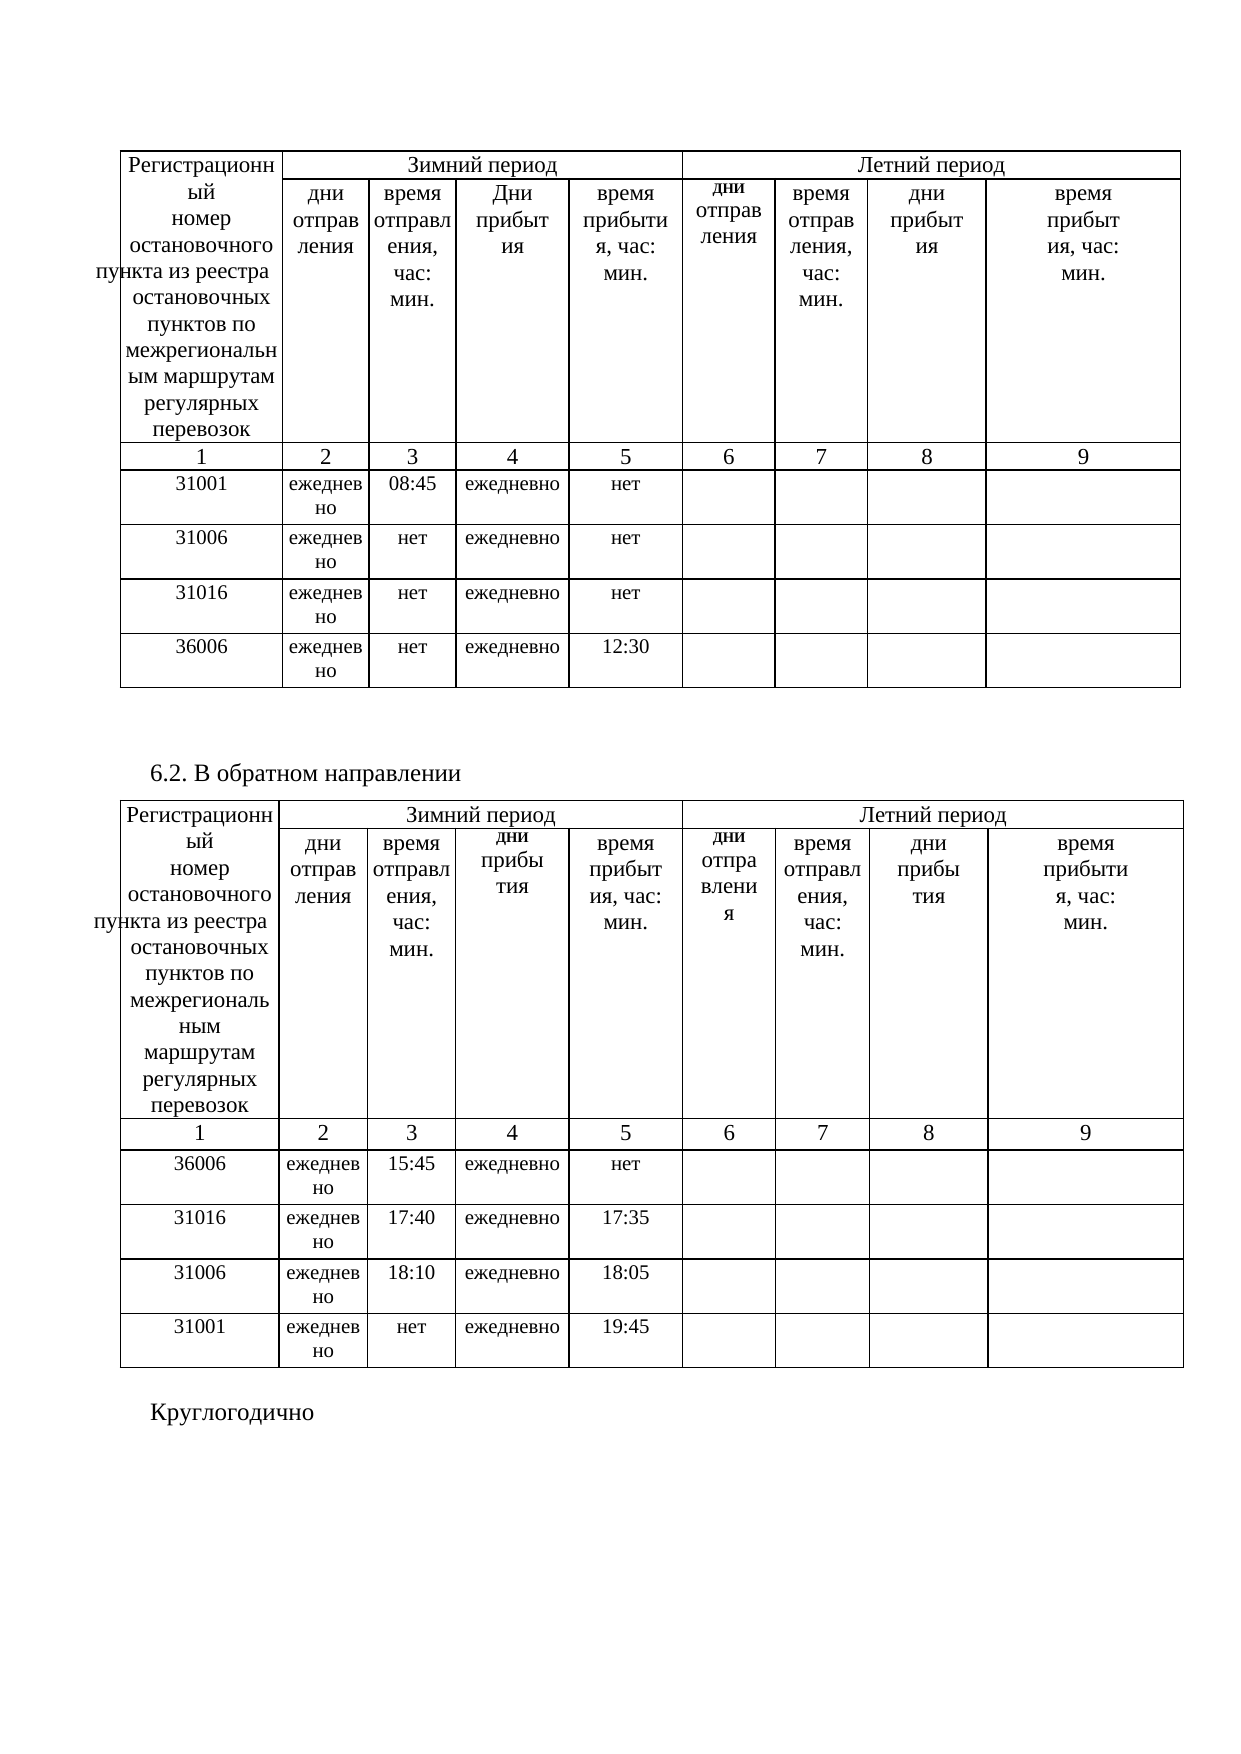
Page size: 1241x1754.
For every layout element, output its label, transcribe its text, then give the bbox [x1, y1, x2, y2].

table_cell дни прибыт ия [868, 180, 985, 441]
table_cell нет [570, 1151, 682, 1204]
table_cell 08:45 [370, 471, 455, 524]
table_cell [683, 471, 774, 524]
table_cell ежедневно [456, 1205, 568, 1258]
table_cell ежедневно [456, 1151, 568, 1204]
table_cell 6 [683, 1119, 775, 1149]
table_cell [776, 1205, 869, 1258]
table_cell 7 [776, 1119, 869, 1149]
table_cell дни прибы тия [870, 829, 987, 1117]
table_cell 36006 [121, 1151, 278, 1204]
table_cell ежедневно [283, 525, 368, 578]
table_cell 5 [570, 443, 682, 469]
table_cell [683, 1151, 775, 1204]
table_cell 7 [776, 443, 867, 469]
table_cell время прибыт ия, час: мин. [570, 829, 682, 1117]
table_cell ежедневно [457, 580, 568, 632]
table_cell [868, 634, 985, 687]
table_cell 9 [987, 443, 1180, 469]
table_cell время отправл ения, час: мин. [776, 829, 869, 1117]
table_cell 4 [456, 1119, 568, 1149]
table_cell ежедневно [283, 634, 368, 687]
table_cell 31001 [121, 1314, 278, 1367]
table_cell нет [570, 525, 682, 578]
table_cell ежедневно [456, 1314, 568, 1367]
table_cell 17:40 [368, 1205, 455, 1258]
table_cell 1 [121, 1119, 278, 1149]
table_cell [868, 471, 985, 524]
table_cell [989, 1151, 1183, 1204]
table_cell ежедневно [283, 580, 368, 632]
table_cell [683, 634, 774, 687]
table_cell ежедневно [457, 525, 568, 578]
table_cell нет [570, 580, 682, 632]
table_cell [989, 1205, 1183, 1258]
table_header Регистрационный номер остановочного пункта из реестра остановочных пунктов по межрегиональным маршрутам регулярных перевозок [121, 152, 282, 441]
table_cell 31016 [121, 580, 282, 632]
table_cell [683, 1314, 775, 1367]
table_cell ежедневно [280, 1314, 367, 1367]
table_cell время прибыти я, час: мин. [989, 829, 1183, 1117]
table_cell 18:10 [368, 1260, 455, 1312]
table_cell 1 [121, 443, 282, 469]
table_cell [987, 634, 1180, 687]
table_cell 8 [870, 1119, 987, 1149]
table_header Зимний период [280, 801, 682, 828]
table_cell ДНИ прибы тия [456, 829, 568, 1117]
table_cell время прибыт ия, час: мин. [987, 180, 1180, 441]
table_cell [776, 1260, 869, 1312]
text 6.2. В обратном направлении [150, 758, 1090, 787]
table_cell дни отправ ления [283, 180, 368, 441]
table_cell 31006 [121, 525, 282, 578]
table_cell 9 [989, 1119, 1183, 1149]
table_cell 5 [570, 1119, 682, 1149]
table_cell 15:45 [368, 1151, 455, 1204]
text Круглогодично [150, 1397, 1090, 1426]
table_cell [776, 525, 867, 578]
table_header Зимний период [283, 152, 682, 178]
table_cell 2 [280, 1119, 367, 1149]
table_cell [870, 1260, 987, 1312]
table_cell время отправл ения, час: мин. [368, 829, 455, 1117]
table_cell 6 [683, 443, 774, 469]
table_cell дни отправ ления [280, 829, 367, 1117]
table_cell 3 [368, 1119, 455, 1149]
table_cell ежедневно [280, 1260, 367, 1312]
table_cell [683, 1205, 775, 1258]
table_cell [870, 1205, 987, 1258]
table_cell [987, 471, 1180, 524]
table_cell 19:45 [570, 1314, 682, 1367]
table_cell [776, 1314, 869, 1367]
table_header Регистрационный номер остановочного пункта из реестра остановочных пунктов по межрегиональным маршрутам регулярных перевозок [121, 801, 278, 1117]
table_cell ежедневно [280, 1151, 367, 1204]
table_cell [868, 580, 985, 632]
table_cell Дни прибыт ия [457, 180, 568, 441]
table_cell нет [370, 634, 455, 687]
table_cell ежедневно [457, 634, 568, 687]
table_cell 18:05 [570, 1260, 682, 1312]
table_cell 12:30 [570, 634, 682, 687]
table_cell 31001 [121, 471, 282, 524]
table_cell время прибыти я, час: мин. [570, 180, 682, 441]
table_cell ежедневно [456, 1260, 568, 1312]
table_cell 4 [457, 443, 568, 469]
table_cell [987, 525, 1180, 578]
table_cell нет [370, 525, 455, 578]
table_cell время отправл ения, час: мин. [370, 180, 455, 441]
table_cell 3 [370, 443, 455, 469]
table_cell 17:35 [570, 1205, 682, 1258]
table_cell ежедневно [457, 471, 568, 524]
table_cell [776, 634, 867, 687]
table_cell ДНИ отправ ления [683, 180, 774, 441]
table_cell 31016 [121, 1205, 278, 1258]
table_cell нет [570, 471, 682, 524]
table_cell [870, 1314, 987, 1367]
table_cell 36006 [121, 634, 282, 687]
table_cell [989, 1314, 1183, 1367]
table_cell [989, 1260, 1183, 1312]
table_cell нет [368, 1314, 455, 1367]
table_cell 31006 [121, 1260, 278, 1312]
table_cell ДНИ отпра влени я [683, 829, 775, 1117]
table_cell [987, 580, 1180, 632]
table_cell 2 [283, 443, 368, 469]
table_header Летний период [683, 801, 1183, 828]
table_cell [683, 580, 774, 632]
table_cell [868, 525, 985, 578]
table_cell [683, 525, 774, 578]
table_cell [776, 471, 867, 524]
table_cell [776, 1151, 869, 1204]
table_cell [870, 1151, 987, 1204]
table_cell [776, 580, 867, 632]
table_cell ежедневно [283, 471, 368, 524]
table_cell время отправ ления, час: мин. [776, 180, 867, 441]
table_cell [683, 1260, 775, 1312]
table_cell ежедневно [280, 1205, 367, 1258]
table_cell 8 [868, 443, 985, 469]
table_cell нет [370, 580, 455, 632]
table_header Летний период [683, 152, 1180, 178]
